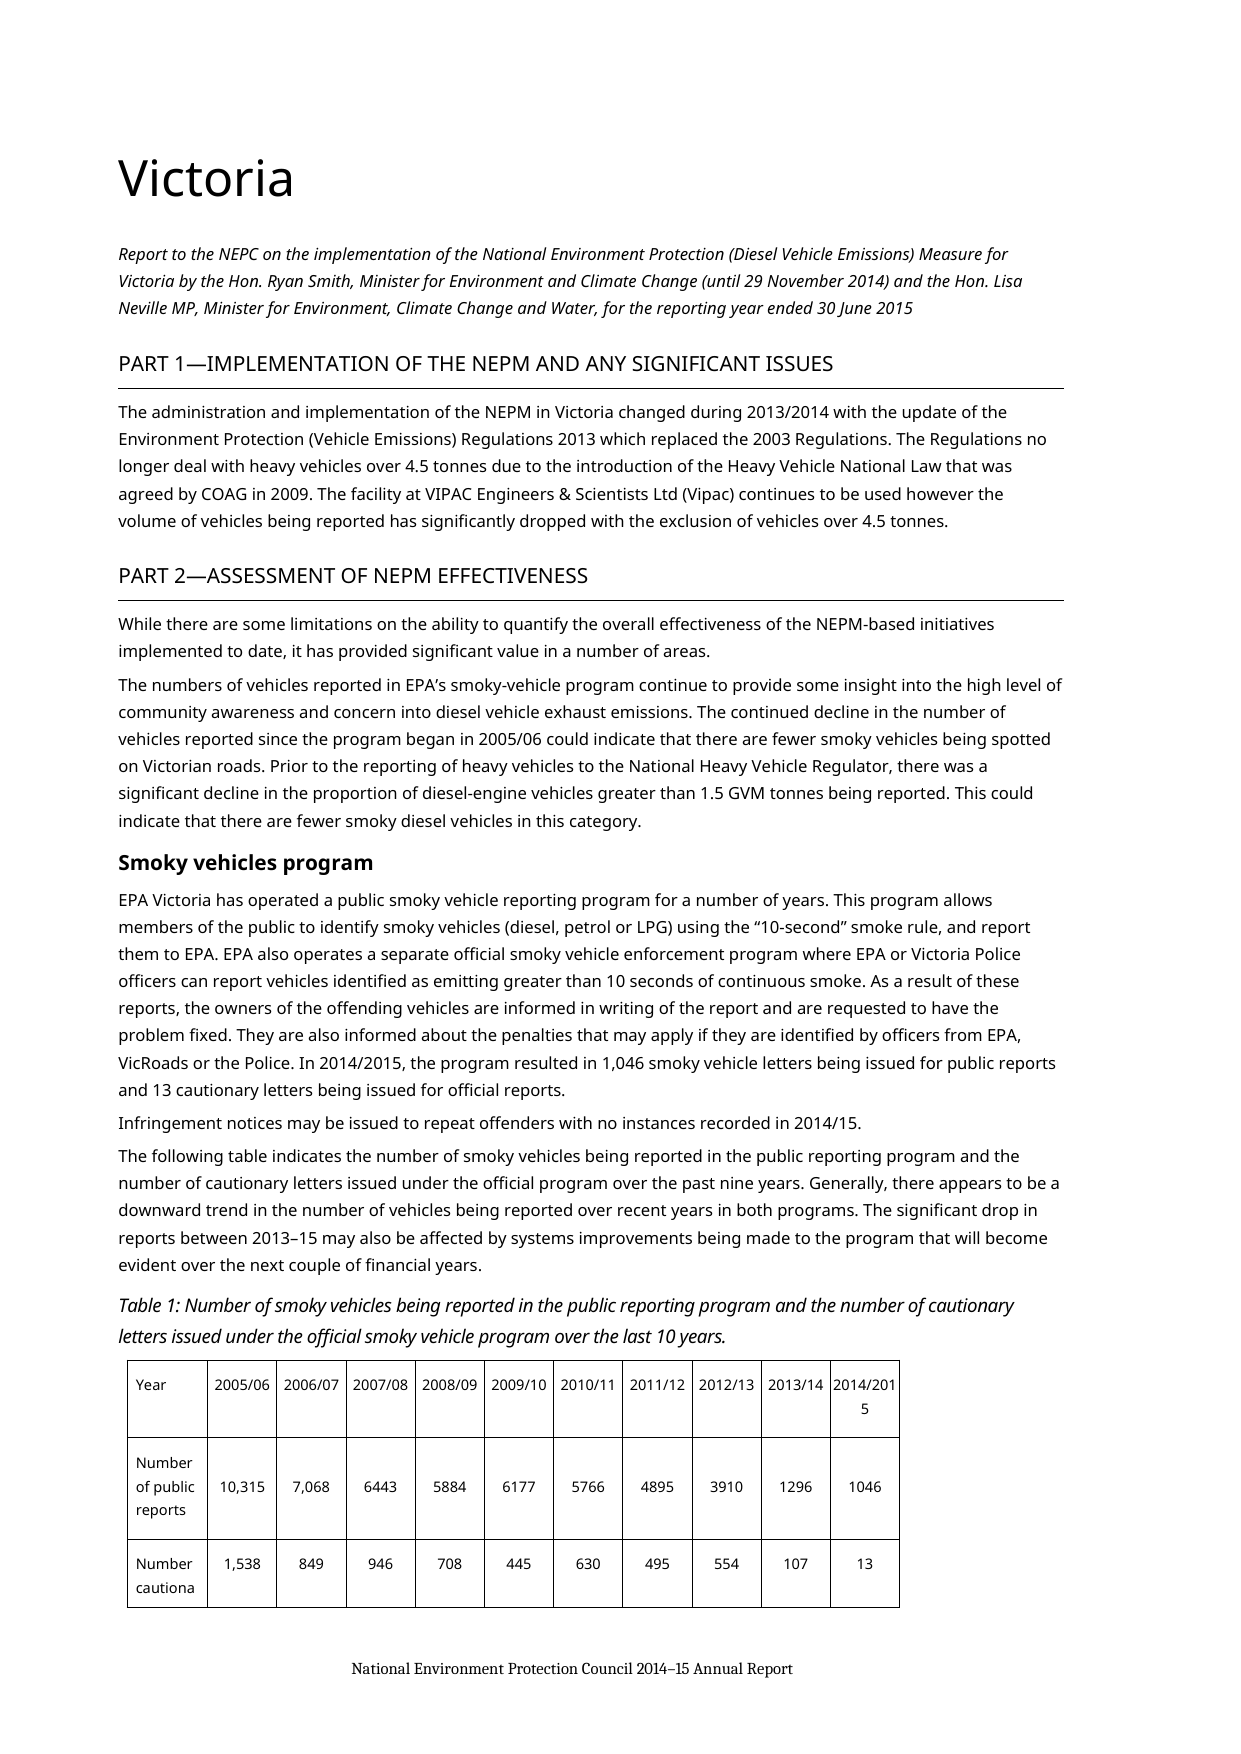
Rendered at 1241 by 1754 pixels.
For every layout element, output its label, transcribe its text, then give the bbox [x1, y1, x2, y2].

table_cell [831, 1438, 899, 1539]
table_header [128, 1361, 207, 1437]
text Infringement notices may be issued to repeat offenders with no instances recorded in 2014/15. [118, 1112, 1064, 1134]
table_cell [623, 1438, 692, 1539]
subtitle Table 1: Number of smoky vehicles being reported in the public reporting program and the number of cautionary letters issued under the official smoky vehicle program over the last 10 years. [118, 1292, 1064, 1348]
text The administration and implementation of the NEPM in Victoria changed during 2013/2014 with the update of the Environment Protection (Vehicle Emissions) Regulations 2013 which replaced the 2003 Regulations. The Regulations no longer deal with heavy vehicles over 4.5 tonnes due to the introduction of the Heavy Vehicle National Law that was agreed by COAG in 2009. The facility at VIPAC Engineers & Scientists Ltd (Vipac) continues to be used however the volume of vehicles being reported has significantly dropped with the exclusion of vehicles over 4.5 tonnes. [118, 401, 1064, 532]
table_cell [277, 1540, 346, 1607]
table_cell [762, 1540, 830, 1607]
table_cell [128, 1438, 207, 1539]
subtitle Smoky vehicles program [118, 848, 1064, 877]
text The numbers of vehicles reported in EPA’s smoky-vehicle program continue to provide some insight into the high level of community awareness and concern into diesel vehicle exhaust emissions. The continued decline in the number of vehicles reported since the program began in 2005/06 could indicate that there are fewer smoky vehicles being spotted on Victorian roads. Prior to the reporting of heavy vehicles to the National Heavy Vehicle Regulator, there was a significant decline in the proportion of diesel-engine vehicles greater than 1.5 GVM tonnes being reported. This could indicate that there are fewer smoky diesel vehicles in this category. [118, 673, 1064, 832]
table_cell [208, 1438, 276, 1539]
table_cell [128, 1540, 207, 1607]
text While there are some limitations on the ability to quantify the overall effectiveness of the NEPM-based initiatives implemented to date, it has provided significant value in a number of areas. [118, 613, 1064, 663]
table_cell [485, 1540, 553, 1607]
text Report to the NEPC on the implementation of the National Environment Protection (Diesel Vehicle Emissions) Measure for Victoria by the Hon. Ryan Smith, Minister for Environment and Climate Change (until 29 November 2014) and the Hon. Lisa Neville MP, Minister for Environment, Climate Change and Water, for the reporting year ended 30 June 2015 [118, 242, 1064, 319]
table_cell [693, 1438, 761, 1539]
subtitle Victoria [118, 143, 1064, 211]
text The following table indicates the number of smoky vehicles being reported in the public reporting program and the number of cautionary letters issued under the official program over the past nine years. Generally, there appears to be a downward trend in the number of vehicles being reported over recent years in both programs. The significant drop in reports between 2013–15 may also be affected by systems improvements being made to the program that will become evident over the next couple of financial years. [118, 1145, 1064, 1276]
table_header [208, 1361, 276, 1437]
subtitle PART 2—ASSESSMENT OF NEPM EFFECTIVENESS [118, 561, 1064, 600]
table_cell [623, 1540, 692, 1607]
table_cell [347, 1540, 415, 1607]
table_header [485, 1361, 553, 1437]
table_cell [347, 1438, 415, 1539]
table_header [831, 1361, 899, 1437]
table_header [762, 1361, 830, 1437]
text EPA Victoria has operated a public smoky vehicle reporting program for a number of years. This program allows members of the public to identify smoky vehicles (diesel, petrol or LPG) using the “10-second” smoke rule, and report them to EPA. EPA also operates a separate official smoky vehicle enforcement program where EPA or Victoria Police officers can report vehicles identified as emitting greater than 10 seconds of continuous smoke. As a result of these reports, the owners of the offending vehicles are informed in writing of the report and are requested to have the problem fixed. They are also informed about the penalties that may apply if they are identified by officers from EPA, VicRoads or the Police. In 2014/2015, the program resulted in 1,046 smoky vehicle letters being issued for public reports and 13 cautionary letters being issued for official reports. [118, 888, 1064, 1101]
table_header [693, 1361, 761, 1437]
subtitle PART 1—IMPLEMENTATION OF THE NEPM AND ANY SIGNIFICANT ISSUES [118, 349, 1064, 388]
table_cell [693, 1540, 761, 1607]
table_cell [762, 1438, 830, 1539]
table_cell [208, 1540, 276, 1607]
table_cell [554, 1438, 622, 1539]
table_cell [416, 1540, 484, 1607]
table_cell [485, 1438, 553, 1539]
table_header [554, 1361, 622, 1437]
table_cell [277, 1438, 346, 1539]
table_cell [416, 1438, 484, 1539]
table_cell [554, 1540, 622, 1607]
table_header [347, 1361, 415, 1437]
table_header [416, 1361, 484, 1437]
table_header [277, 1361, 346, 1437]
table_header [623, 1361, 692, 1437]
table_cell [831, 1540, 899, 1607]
